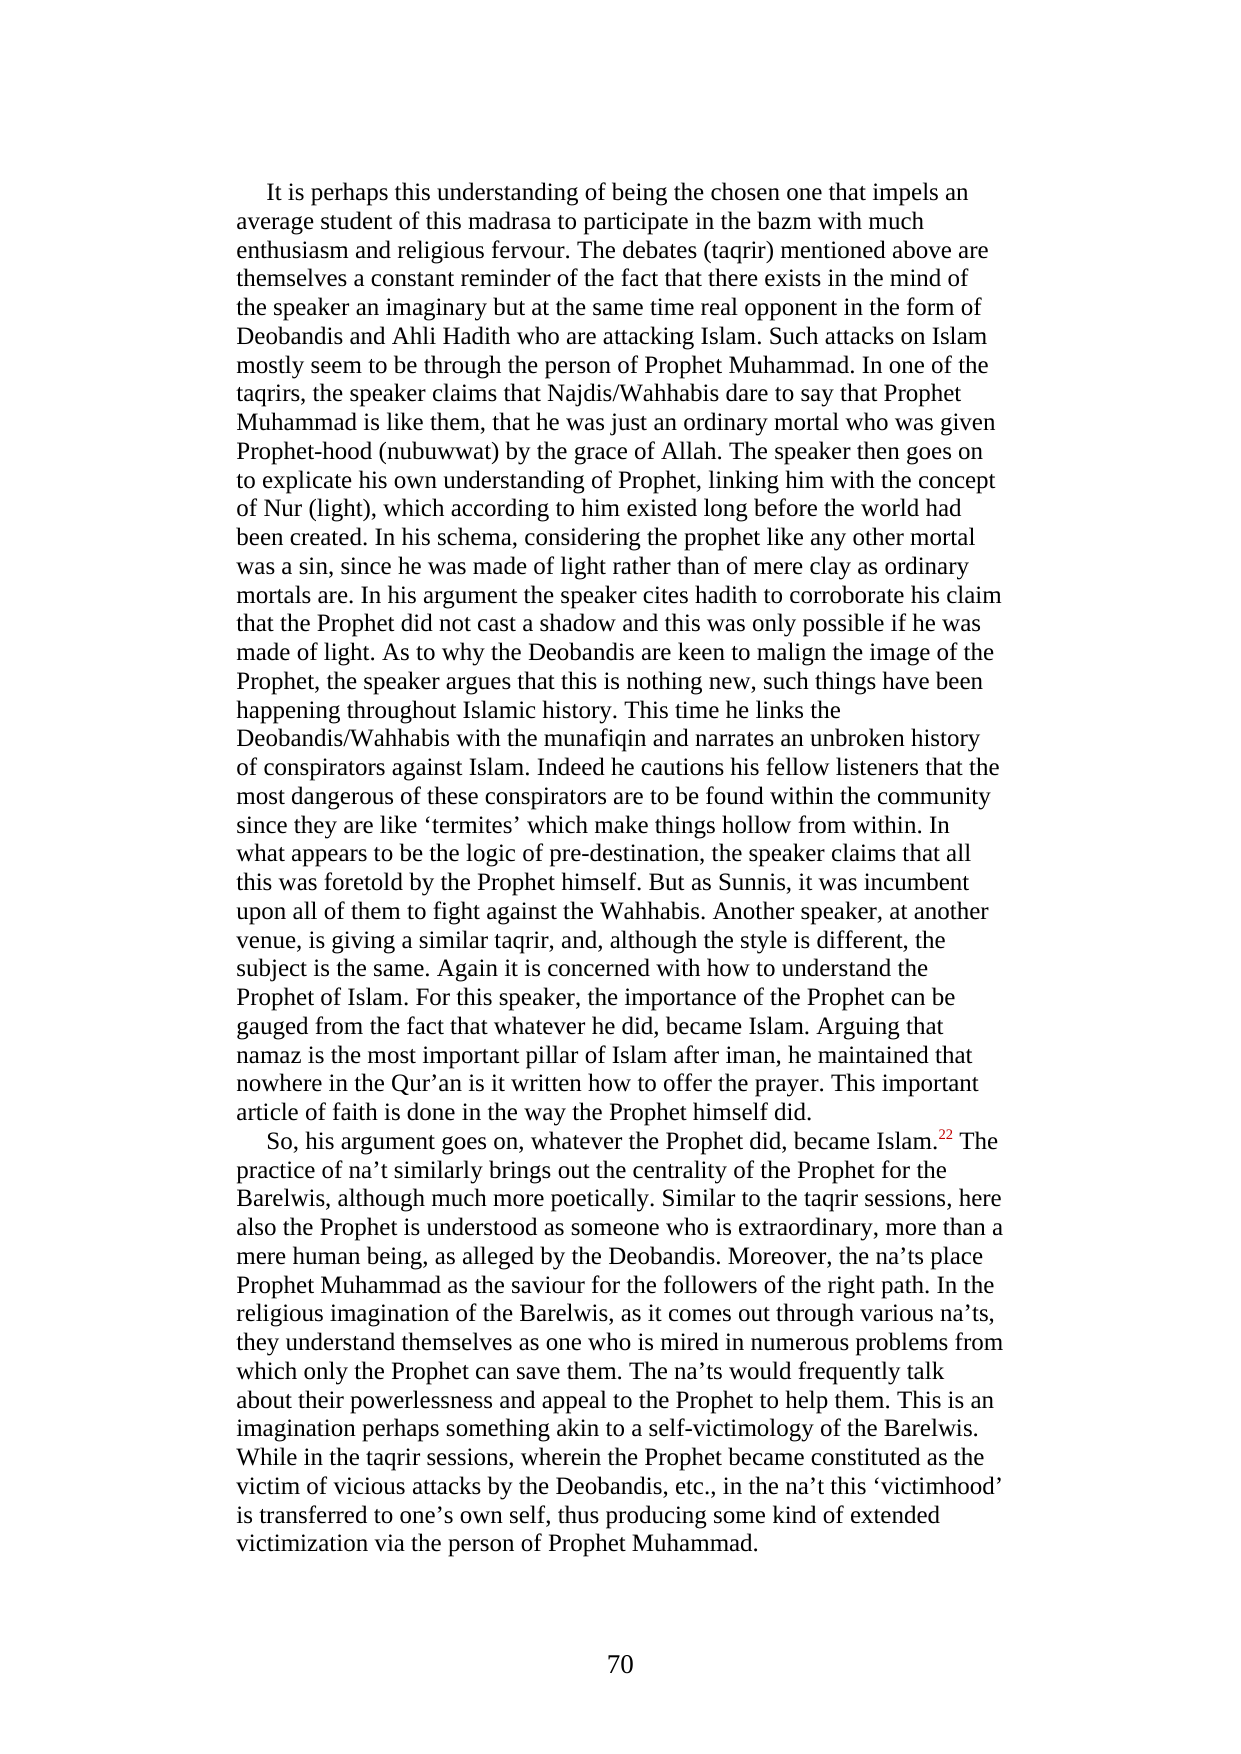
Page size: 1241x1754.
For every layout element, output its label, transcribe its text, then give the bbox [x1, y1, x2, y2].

text So, his argument goes on, whatever the Prophet did, became Islam.22 The practice of na’t similarly brings out the centrality of the Prophet for the Barelwis, although much more poetically. Similar to the taqrir sessions, here also the Prophet is understood as someone who is extraordinary, more than a mere human being, as alleged by the Deobandis. Moreover, the na’ts place Prophet Muhammad as the saviour for the followers of the right path. In the religious imagination of the Barelwis, as it comes out through various na’ts, they understand themselves as one who is mired in numerous problems from which only the Prophet can save them. The na’ts would frequently talk about their powerlessness and appeal to the Prophet to help them. This is an imagination perhaps something akin to a self-victimology of the Barelwis. While in the taqrir sessions, wherein the Prophet became constituted as the victim of vicious attacks by the Deobandis, etc., in the na’t this ‘victimhood’ is transferred to one’s own self, thus producing some kind of extended victimization via the person of Prophet Muhammad. [236, 1126, 1004, 1557]
text It is perhaps this understanding of being the chosen one that impels an average student of this madrasa to participate in the bazm with much enthusiasm and religious fervour. The debates (taqrir) mentioned above are themselves a constant reminder of the fact that there exists in the mind of the speaker an imaginary but at the same time real opponent in the form of Deobandis and Ahli Hadith who are attacking Islam. Such attacks on Islam mostly seem to be through the person of Prophet Muhammad. In one of the taqrirs, the speaker claims that Najdis/Wahhabis dare to say that Prophet Muhammad is like them, that he was just an ordinary mortal who was given Prophet-hood (nubuwwat) by the grace of Allah. The speaker then goes on to explicate his own understanding of Prophet, linking him with the concept of Nur (light), which according to him existed long before the world had been created. In his schema, considering the prophet like any other mortal was a sin, since he was made of light rather than of mere clay as ordinary mortals are. In his argument the speaker cites hadith to corroborate his claim that the Prophet did not cast a shadow and this was only possible if he was made of light. As to why the Deobandis are keen to malign the image of the Prophet, the speaker argues that this is nothing new, such things have been happening throughout Islamic history. This time he links the Deobandis/Wahhabis with the munafiqin and narrates an unbroken history of conspirators against Islam. Indeed he cautions his fellow listeners that the most dangerous of these conspirators are to be found within the community since they are like ‘termites’ which make things hollow from within. In what appears to be the logic of pre-destination, the speaker claims that all this was foretold by the Prophet himself. But as Sunnis, it was incumbent upon all of them to fight against the Wahhabis. Another speaker, at another venue, is giving a similar taqrir, and, although the style is different, the subject is the same. Again it is concerned with how to understand the Prophet of Islam. For this speaker, the importance of the Prophet can be gauged from the fact that whatever he did, became Islam. Arguing that namaz is the most important pillar of Islam after iman, he maintained that nowhere in the Qur’an is it written how to offer the prayer. This important article of faith is done in the way the Prophet himself did. [236, 177, 1004, 1126]
